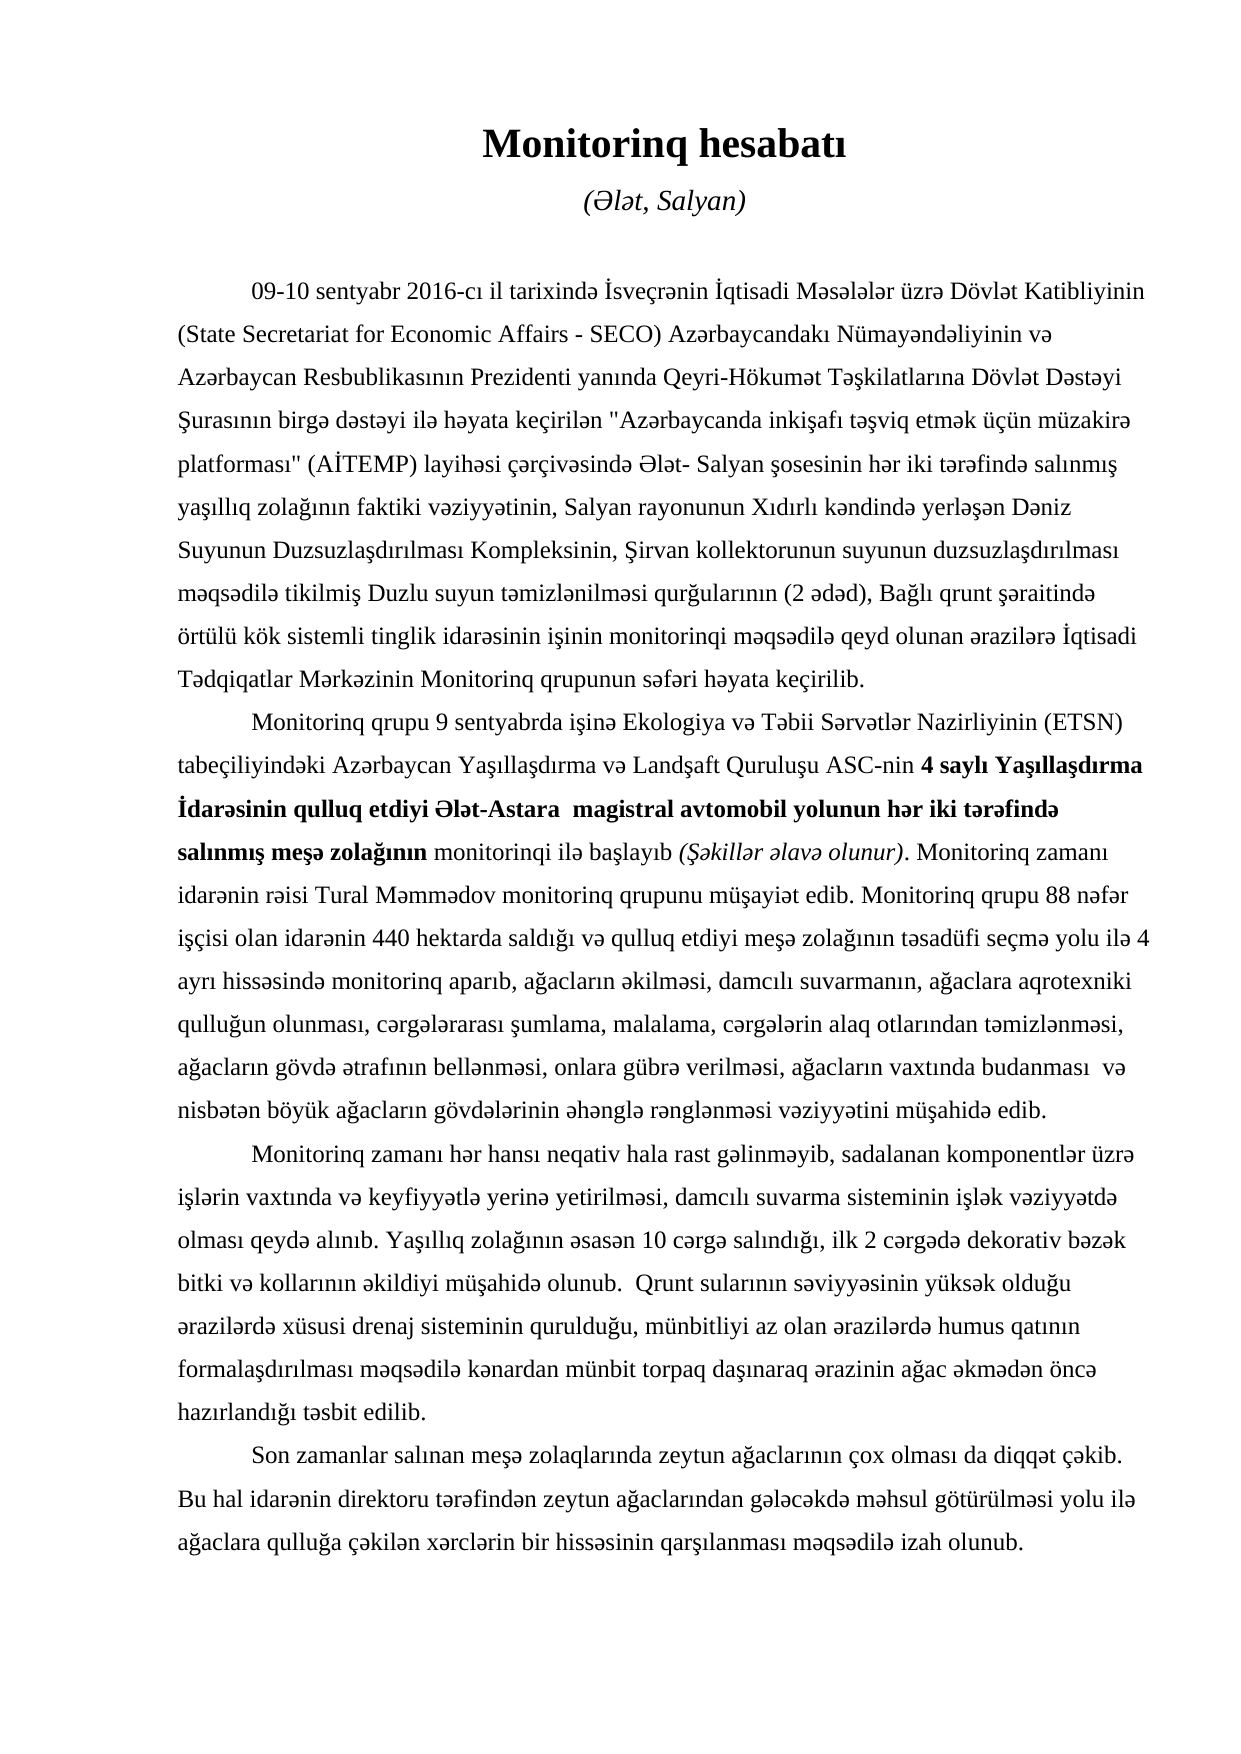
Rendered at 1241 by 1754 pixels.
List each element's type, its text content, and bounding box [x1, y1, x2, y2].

text Monitorinq hesabatı (Ələt, Salyan) [177, 118, 1152, 216]
text 09-10 sentyabr 2016-cı il tarixində İsveçrənin İqtisadi Məsələlər üzrə Dövlət Katibliyinin (State Secretariat for Economic Affairs - SECO) Azərbaycandakı Nümayəndəliyinin və Azərbaycan Resbublikasının Prezidenti yanında Qeyri-Hökumət Təşkilatlarına Dövlət Dəstəyi Şurasının birgə dəstəyi ilə həyata keçirilən "Azərbaycanda inkişafı təşviq etmək üçün müzakirə platforması" (AİTEMP) layihəsi çərçivəsində Ələt- Salyan şosesinin hər iki tərəfində salınmış yaşıllıq zolağının faktiki vəziyyətinin, Salyan rayonunun Xıdırlı kəndində yerləşən Dəniz Suyunun Duzsuzlaşdırılması Kompleksinin, Şirvan kollektorunun suyunun duzsuzlaşdırılması məqsədilə tikilmiş Duzlu suyun təmizlənilməsi qurğularının (2 ədəd), Bağlı qrunt şəraitində örtülü kök sistemli tinglik idarəsinin işinin monitorinqi məqsədilə qeyd olunan ərazilərə İqtisadi Tədqiqatlar Mərkəzinin Monitorinq qrupunun səfəri həyata keçirilib. [177, 276, 1152, 693]
text Monitorinq zamanı hər hansı neqativ hala rast gəlinməyib, sadalanan komponentlər üzrə işlərin vaxtında və keyfiyyətlə yerinə yetirilməsi, damcılı suvarma sisteminin işlək vəziyyətdə olması qeydə alınıb. Yaşıllıq zolağının əsasən 10 cərgə salındığı, ilk 2 cərgədə dekorativ bəzək bitki və kollarının əkildiyi müşahidə olunub. Qrunt sularının səviyyəsinin yüksək olduğu ərazilərdə xüsusi drenaj sisteminin qurulduğu, münbitliyi az olan ərazilərdə humus qatının formalaşdırılması məqsədilə kənardan münbit torpaq daşınaraq ərazinin ağac əkmədən öncə hazırlandığı təsbit edilib. [177, 1139, 1152, 1426]
text Monitorinq qrupu 9 sentyabrda işinə Ekologiya və Təbii Sərvətlər Nazirliyinin (ETSN) tabeçiliyindəki Azərbaycan Yaşıllaşdırma və Landşaft Quruluşu ASC-nin 4 saylı Yaşıllaşdırma İdarəsinin qulluq etdiyi Ələt-Astara magistral avtomobil yolunun hər iki tərəfində salınmış meşə zolağının monitorinqi ilə başlayıb (Şəkillər əlavə olunur). Monitorinq zamanı idarənin rəisi Tural Məmmədov monitorinq qrupunu müşayiət edib. Monitorinq qrupu 88 nəfər işçisi olan idarənin 440 hektarda saldığı və qulluq etdiyi meşə zolağının təsadüfi seçmə yolu ilə 4 ayrı hissəsində monitorinq aparıb, ağacların əkilməsi, damcılı suvarmanın, ağaclara aqrotexniki qulluğun olunması, cərgələrarası şumlama, malalama, cərgələrin alaq otlarından təmizlənməsi, ağacların gövdə ətrafının bellənməsi, onlara gübrə verilməsi, ağacların vaxtında budanması və nisbətən böyük ağacların gövdələrinin əhənglə rənglənməsi vəziyyətini müşahidə edib. [177, 707, 1152, 1124]
text Son zamanlar salınan meşə zolaqlarında zeytun ağaclarının çox olması da diqqət çəkib. Bu hal idarənin direktoru tərəfindən zeytun ağaclarından gələcəkdə məhsul götürülməsi yolu ilə ağaclara qulluğa çəkilən xərclərin bir hissəsinin qarşılanması məqsədilə izah olunub. [177, 1441, 1152, 1556]
